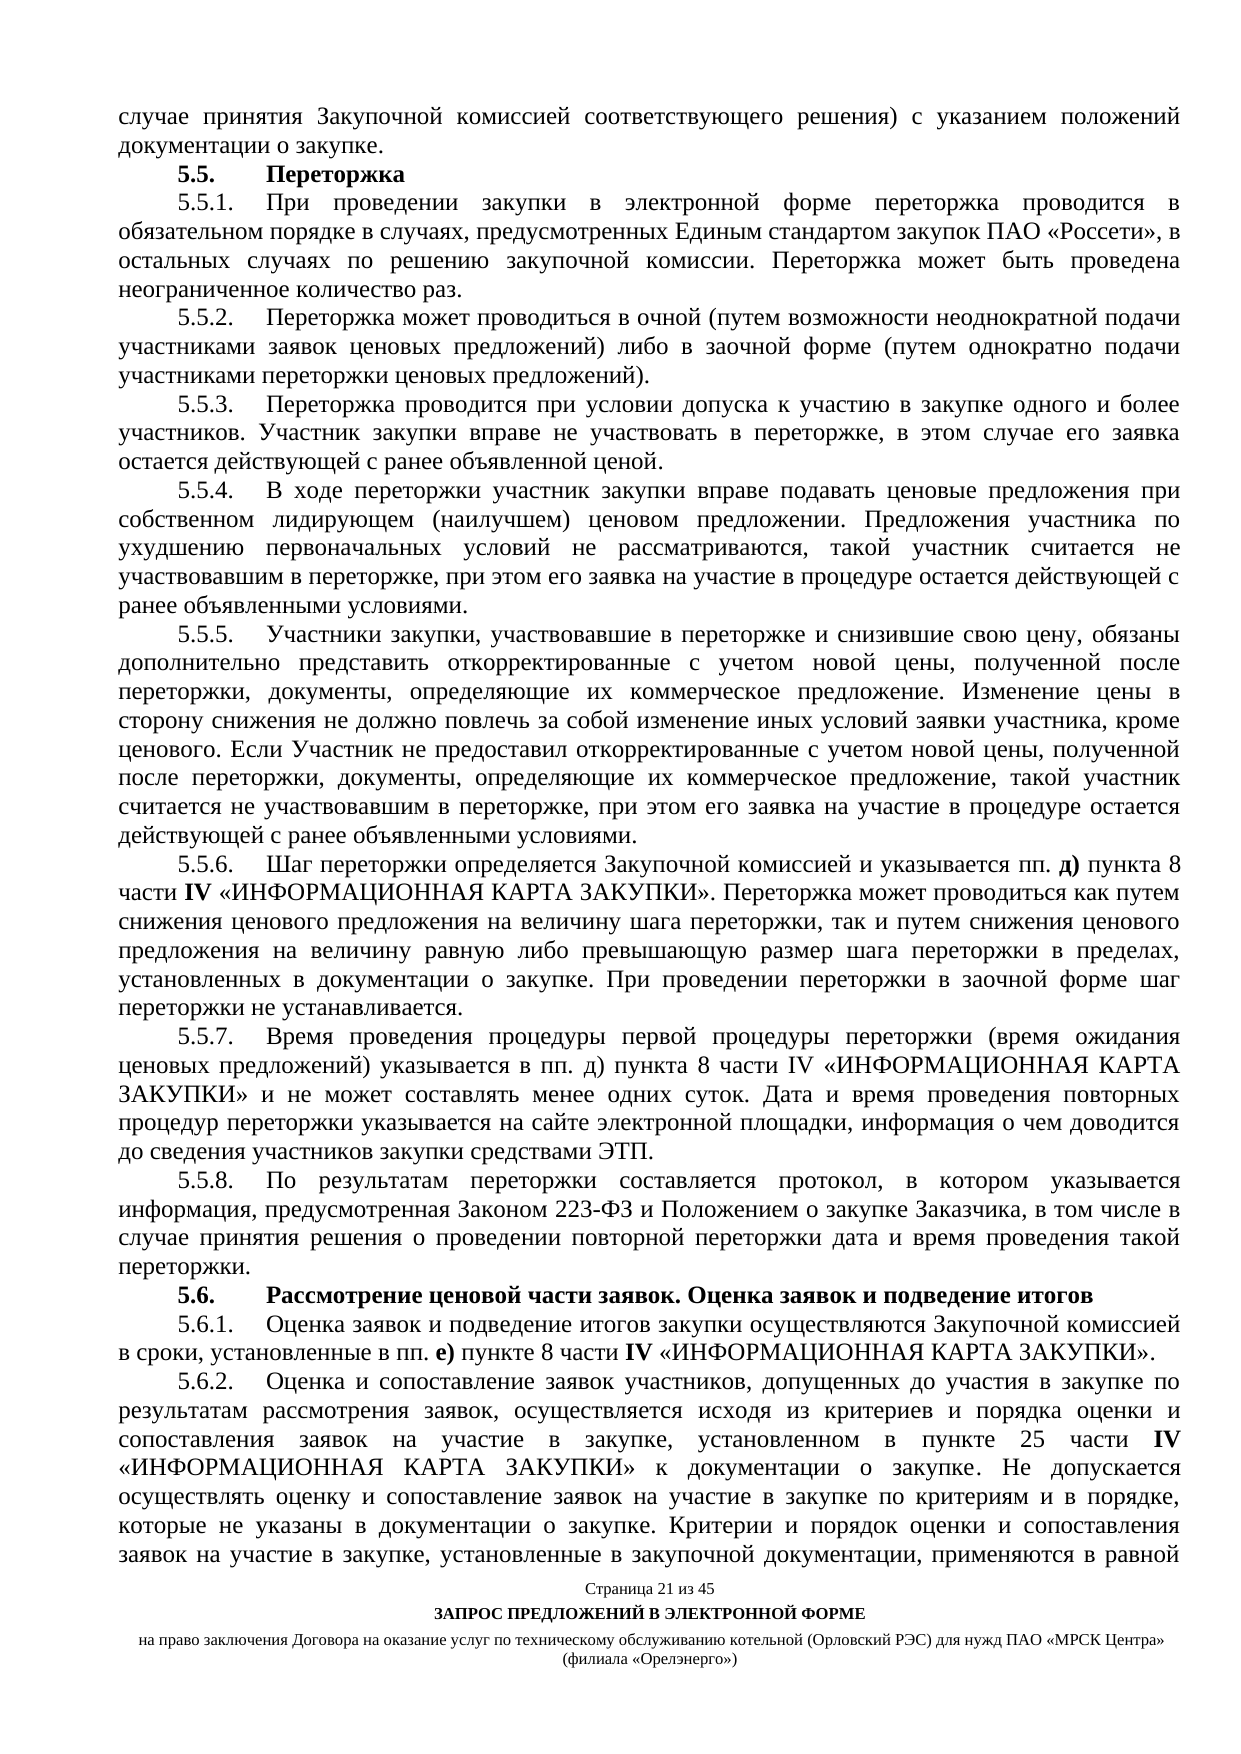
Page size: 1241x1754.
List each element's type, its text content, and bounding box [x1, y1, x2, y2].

subtitle Время проведения процедуры первой процедуры переторжки (время ожидания ценовых предложений) указывается в пп. д) пункта 8 части IV «ИНФОРМАЦИОННАЯ КАРТА ЗАКУПКИ» и не может составлять менее одних суток. Дата и время проведения повторных процедур переторжки указывается на сайте электронной площадки, информация о чем доводится до сведения участников закупки средствами ЭТП. [118, 1021, 1181, 1165]
subtitle Шаг переторжки определяется Закупочной комиссией и указывается пп. д) пункта 8 части IV «ИНФОРМАЦИОННАЯ КАРТА ЗАКУПКИ». Переторжка может проводиться как путем снижения ценового предложения на величину шага переторжки, так и путем снижения ценового предложения на величину равную либо превышающую размер шага переторжки в пределах, установленных в документации о закупке. При проведении переторжки в заочной форме шаг переторжки не устанавливается. [118, 849, 1181, 1021]
subtitle Переторжка [118, 159, 1181, 187]
subtitle В ходе переторжки участник закупки вправе подавать ценовые предложения при собственном лидирующем (наилучшем) ценовом предложении. Предложения участника по ухудшению первоначальных условий не рассматриваются, такой участник считается не участвовавшим в переторжке, при этом его заявка на участие в процедуре остается действующей с ранее объявленными условиями. [118, 475, 1181, 619]
subtitle Участники закупки, участвовавшие в переторжке и снизившие свою цену, обязаны дополнительно представить откорректированные с учетом новой цены, полученной после переторжки, документы, определяющие их коммерческое предложение. Изменение цены в сторону снижения не должно повлечь за собой изменение иных условий заявки участника, кроме ценового. Если Участник не предоставил откорректированные с учетом новой цены, полученной после переторжки, документы, определяющие их коммерческое предложение, такой участник считается не участвовавшим в переторжке, при этом его заявка на участие в процедуре остается действующей с ранее объявленными условиями. [118, 619, 1181, 849]
subtitle Рассмотрение ценовой части заявок. Оценка заявок и подведение итогов [118, 1280, 1181, 1309]
subtitle Переторжка проводится при условии допуска к участию в закупке одного и более участников. Участник закупки вправе не участвовать в переторжке, в этом случае его заявка остается действующей с ранее объявленной ценой. [118, 389, 1181, 475]
subtitle При проведении закупки в электронной форме переторжка проводится в обязательном порядке в случаях, предусмотренных Единым стандартом закупок ПАО «Россети», в остальных случаях по решению закупочной комиссии. Переторжка может быть проведена неограниченное количество раз. [118, 187, 1181, 302]
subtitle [118, 1366, 1181, 1567]
subtitle Переторжка может проводиться в очной (путем возможности неоднократной подачи участниками заявок ценовых предложений) либо в заочной форме (путем однократно подачи участниками переторжки ценовых предложений). [118, 302, 1181, 389]
subtitle По результатам переторжки составляется протокол, в котором указывается информация, предусмотренная Законом 223-ФЗ и Положением о закупке Заказчика, в том числе в случае принятия решения о проведении повторной переторжки дата и время проведения такой переторжки. [118, 1165, 1181, 1280]
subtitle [118, 101, 1181, 159]
subtitle Оценка заявок и подведение итогов закупки осуществляются Закупочной комиссией в сроки, установленные в пп. е) пункте 8 части IV «ИНФОРМАЦИОННАЯ КАРТА ЗАКУПКИ». [118, 1309, 1181, 1366]
